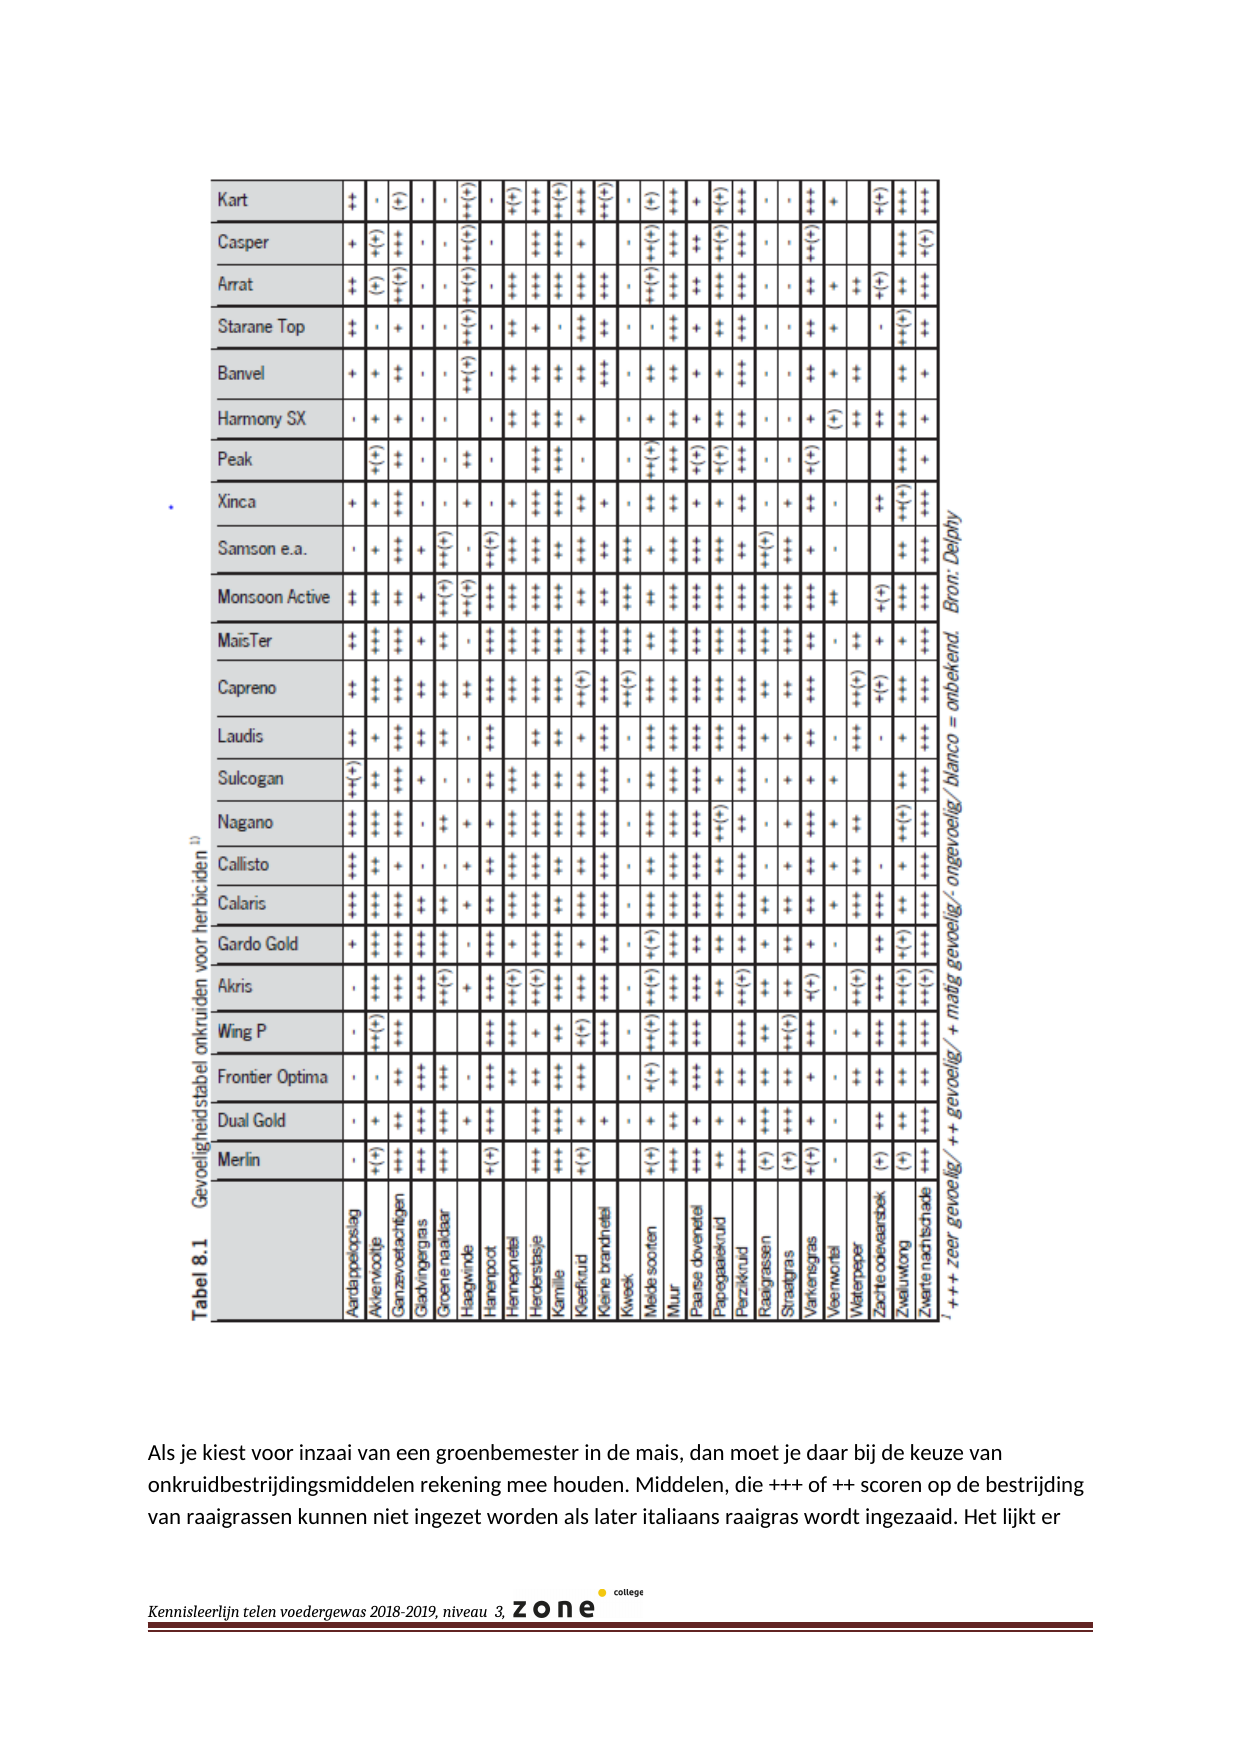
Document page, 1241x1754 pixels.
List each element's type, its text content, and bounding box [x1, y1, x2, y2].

picture [513, 1589, 644, 1618]
picture [147, 147, 1012, 1357]
